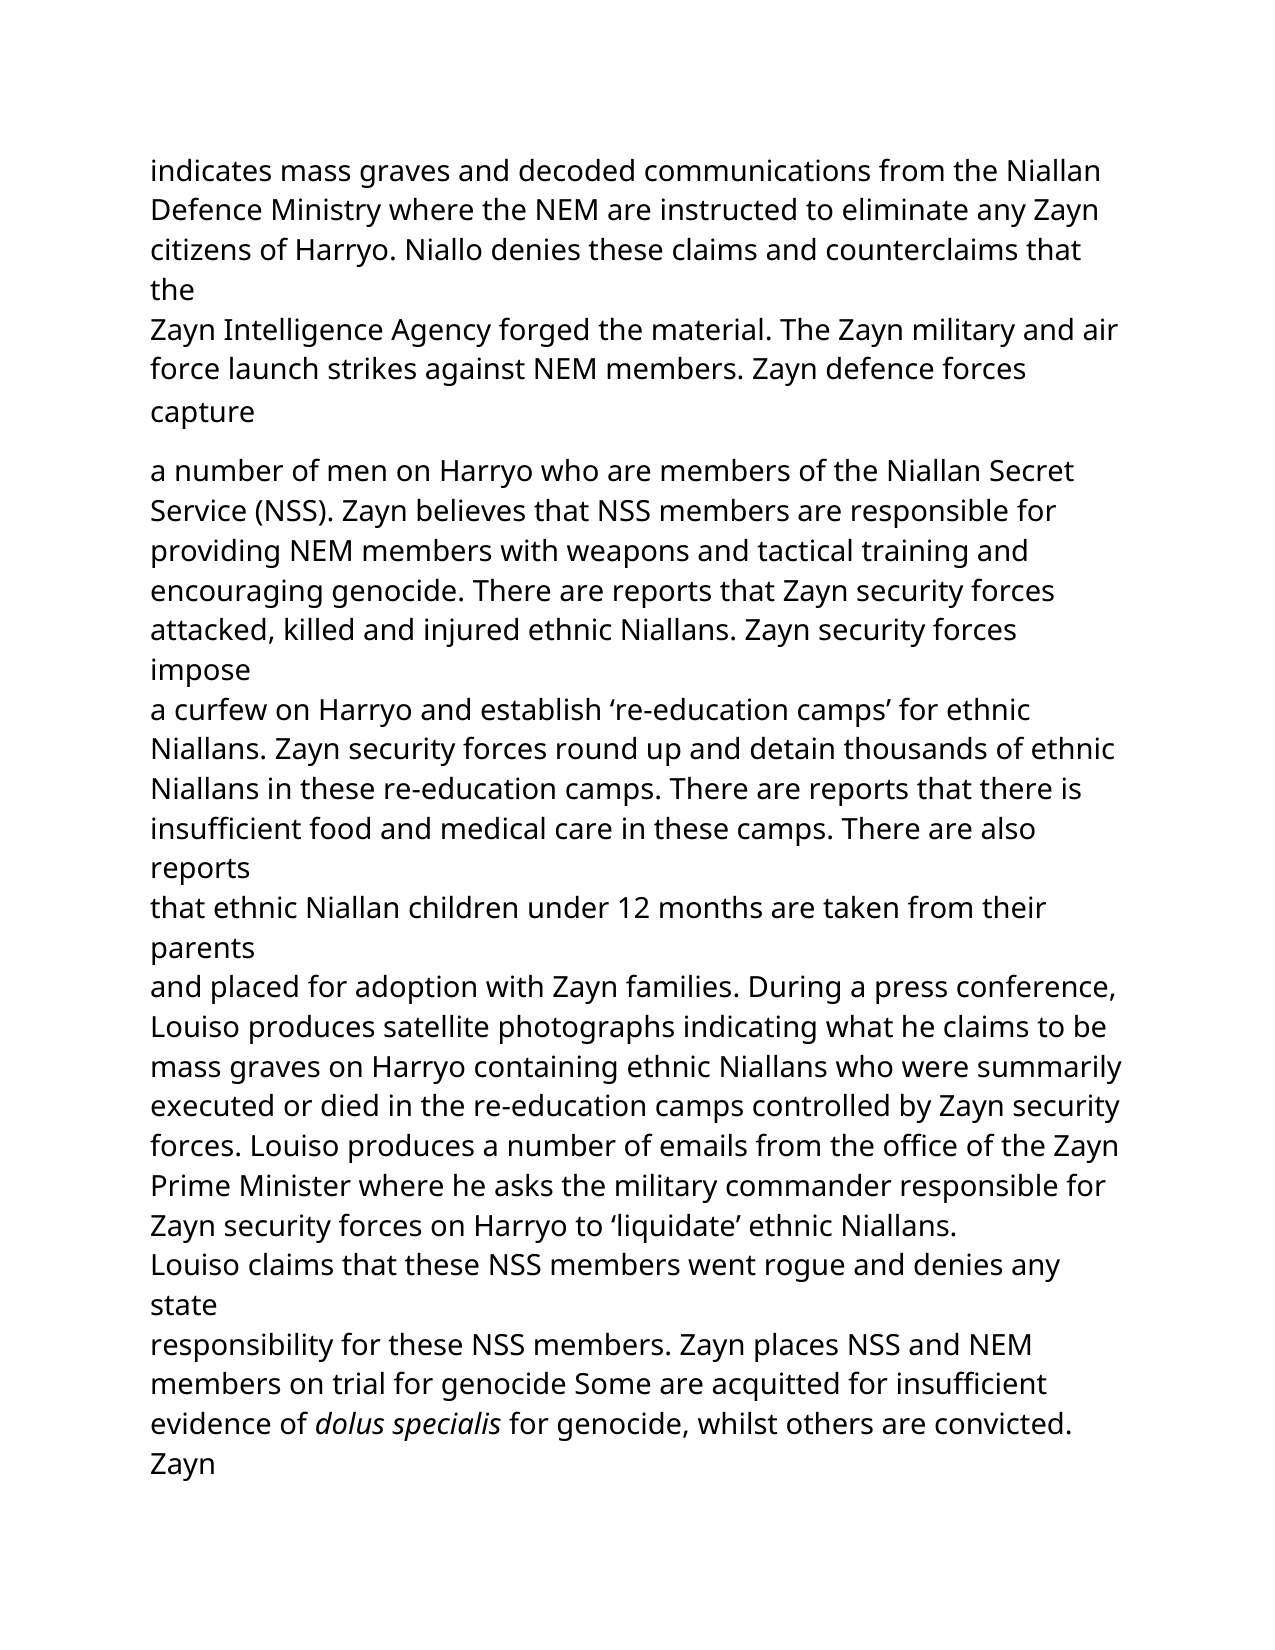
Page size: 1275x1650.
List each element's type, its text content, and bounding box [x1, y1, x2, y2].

text citizens of Harryo. Niallo denies these claims and counterclaims that the [150, 229, 1125, 309]
text a number of men on Harryo who are members of the Niallan Secret [150, 451, 1125, 490]
text providing NEM members with weapons and tactical training and [150, 530, 1125, 570]
text responsibility for these NSS members. Zayn places NSS and NEM [150, 1324, 1125, 1363]
text force launch strikes against NEM members. Zayn defence forces capture [150, 348, 1125, 431]
text forces. Louiso produces a number of emails from the office of the Zayn [150, 1125, 1125, 1165]
text Prime Minister where he asks the military commander responsible for [150, 1165, 1125, 1205]
text Niallans. Zayn security forces round up and detain thousands of ethnic [150, 728, 1125, 768]
text attacked, killed and injured ethnic Niallans. Zayn security forces impose [150, 609, 1125, 689]
text insufficient food and medical care in these camps. There are also reports [150, 808, 1125, 887]
text indicates mass graves and decoded communications from the Niallan [150, 150, 1125, 190]
text mass graves on Harryo containing ethnic Niallans who were summarily [150, 1046, 1125, 1086]
text a curfew on Harryo and establish ‘re-education camps’ for ethnic [150, 689, 1125, 728]
text executed or died in the re-education camps controlled by Zayn security [150, 1086, 1125, 1125]
text Zayn security forces on Harryo to ‘liquidate’ ethnic Niallans. [150, 1205, 1125, 1244]
text Service (NSS). Zayn believes that NSS members are responsible for [150, 490, 1125, 530]
text Louiso claims that these NSS members went rogue and denies any state [150, 1244, 1125, 1324]
text Niallans in these re-education camps. There are reports that there is [150, 768, 1125, 808]
text Zayn Intelligence Agency forged the material. The Zayn military and air [150, 309, 1125, 348]
text Louiso produces satellite photographs indicating what he claims to be [150, 1006, 1125, 1046]
text and placed for adoption with Zayn families. During a press conference, [150, 967, 1125, 1006]
text encouraging genocide. There are reports that Zayn security forces [150, 570, 1125, 609]
text members on trial for genocide Some are acquitted for insufficient [150, 1363, 1125, 1403]
text Defence Ministry where the NEM are instructed to eliminate any Zayn [150, 190, 1125, 229]
text that ethnic Niallan children under 12 months are taken from their parents [150, 887, 1125, 967]
text evidence of dolus specialis for genocide, whilst others are convicted. Zayn [150, 1403, 1125, 1483]
